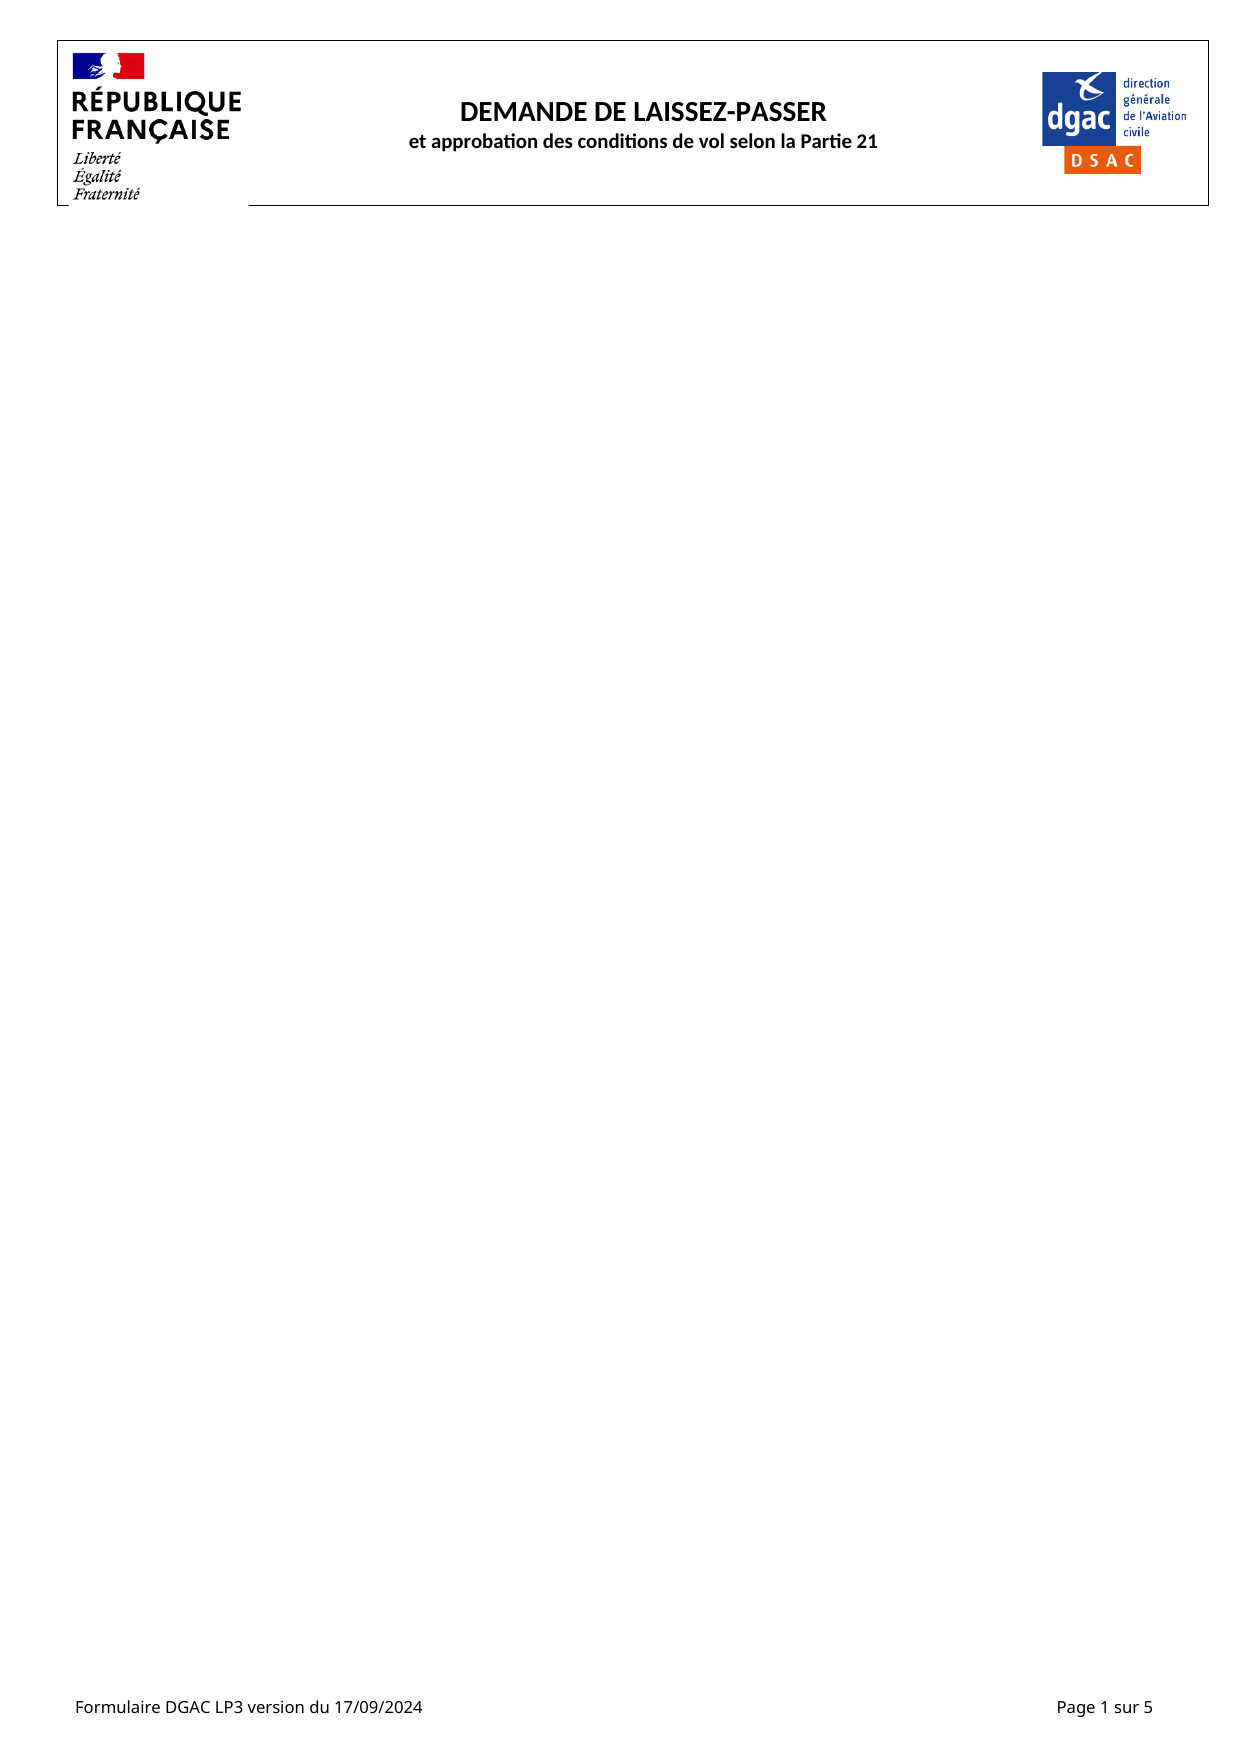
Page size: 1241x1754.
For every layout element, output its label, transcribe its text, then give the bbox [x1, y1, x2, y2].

picture [1042, 72, 1187, 174]
table_header [58, 41, 267, 205]
table_header DEMANDE DE LAISSEZ-PASSER et approbation des conditions de vol selon la Partie 21 [267, 41, 1020, 205]
picture [68, 47, 249, 206]
table_header [1020, 41, 1208, 205]
